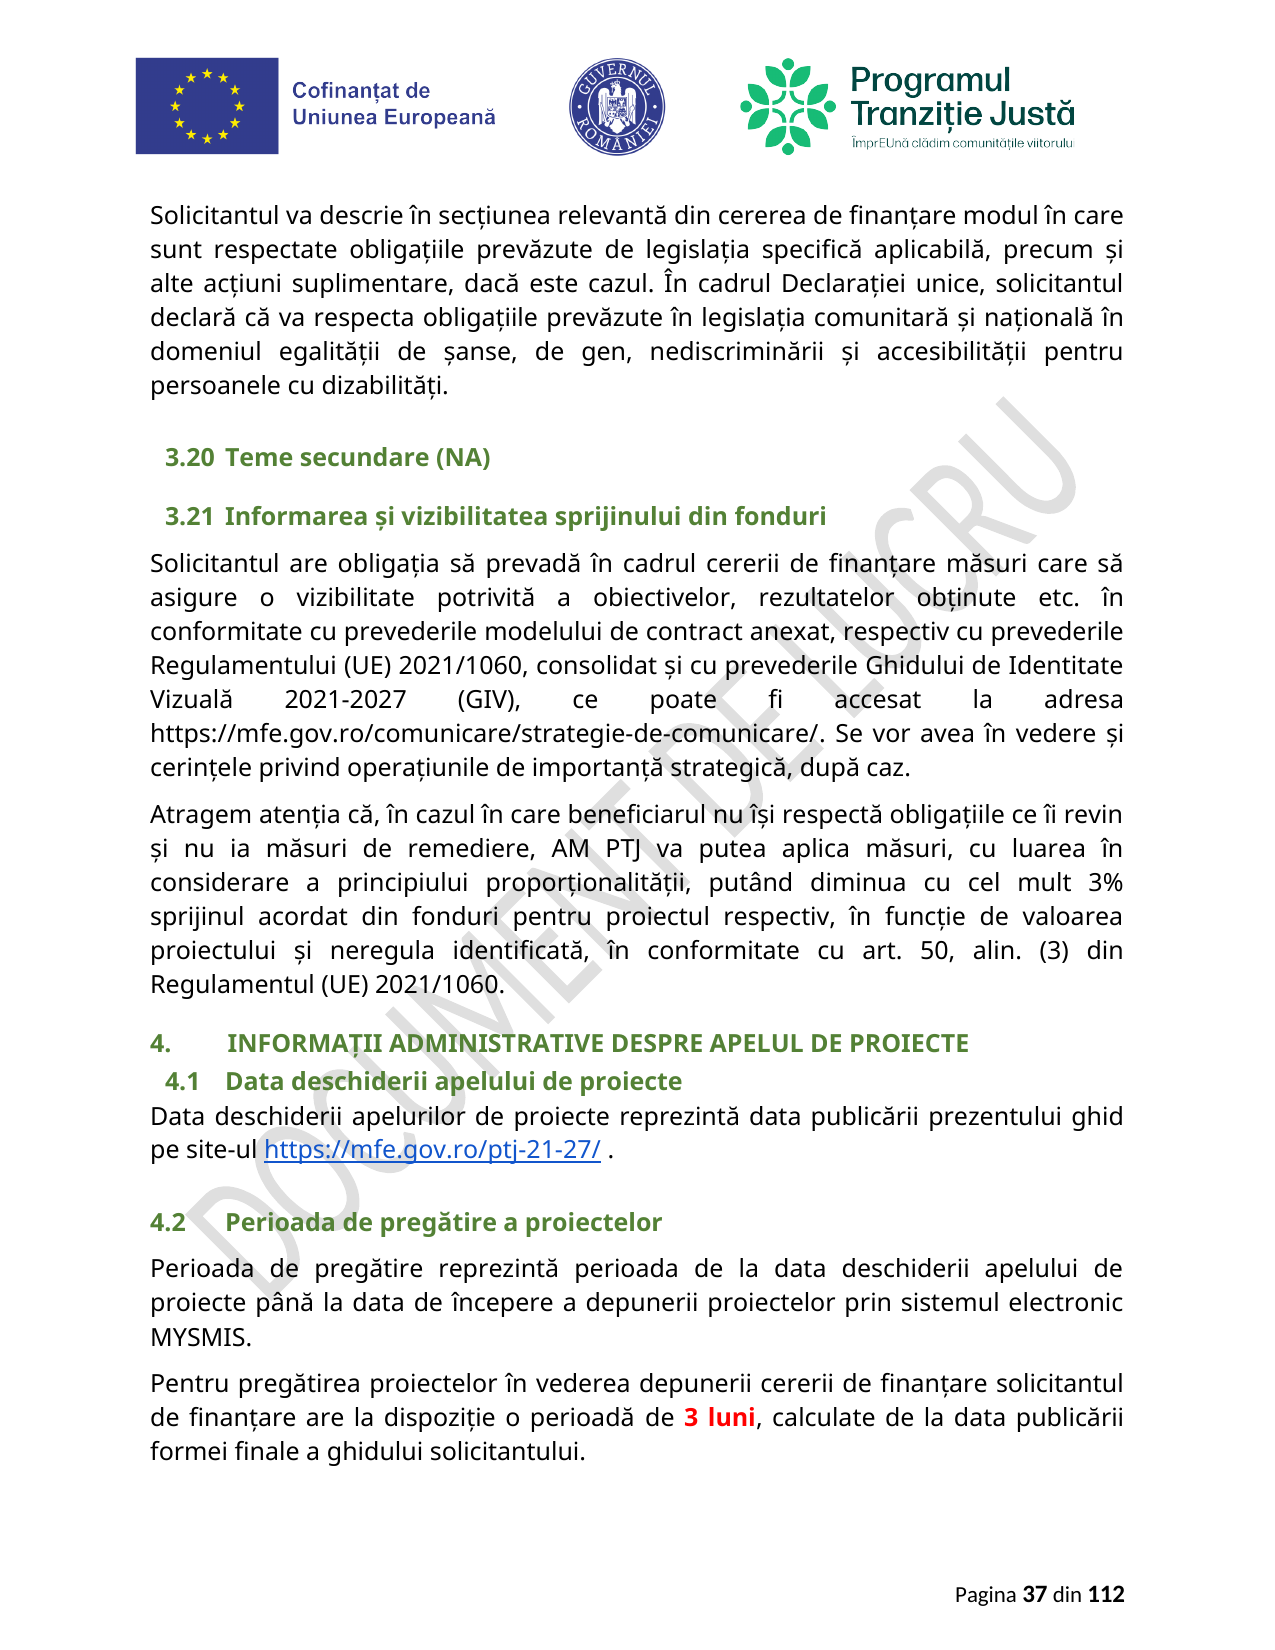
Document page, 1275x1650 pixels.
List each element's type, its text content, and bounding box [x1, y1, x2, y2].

text Pentru pregătirea proiectelor în vederea depunerii cererii de finanțare solicitantul de finanțare are la dispoziție o perioadă de 3 luni, calculate de la data publicării formei finale a ghidului solicitantului. [150, 1366, 1125, 1468]
text Atragem atenția că, în cazul în care beneficiarul nu își respectă obligațiile ce îi revin și nu ia măsuri de remediere, AM PTJ va putea aplica măsuri, cu luarea în considerare a principiului proporționalității, putând diminua cu cel mult 3% sprijinul acordat din fonduri pentru proiectul respectiv, în funcție de valoarea proiectului și neregula identificată, în conformitate cu art. 50, alin. (3) din Regulamentul (UE) 2021/1060. [150, 796, 1125, 1001]
subtitle Teme secundare (NA) [165, 440, 1125, 474]
text Data deschiderii apelurilor de proiecte reprezintă data publicării prezentului ghid pe site-ul https://mfe.gov.ro/ptj-21-27/ . [150, 1098, 1125, 1166]
text Solicitantul are obligația să prevadă în cadrul cererii de finanțare măsuri care să asigure o vizibilitate potrivită a obiectivelor, rezultatelor obținute etc. în conformitate cu prevederile modelului de contract anexat, respectiv cu prevederile Regulamentului (UE) 2021/1060, consolidat și cu prevederile Ghidului de Identitate Vizuală 2021-2027 (GIV), ce poate fi accesat la adresa https://mfe.gov.ro/comunicare/strategie-de-comunicare/. Se vor avea în vedere și cerințele privind operațiunile de importanță strategică, după caz. [150, 546, 1125, 784]
subtitle Informarea și vizibilitatea sprijinului din fonduri [165, 499, 1125, 533]
subtitle INFORMAȚII ADMINISTRATIVE DESPRE APELUL DE PROIECTE [150, 1026, 1125, 1060]
text Perioada de pregătire reprezintă perioada de la data deschiderii apelului de proiecte până la data de începere a depunerii proiectelor prin sistemul electronic MYSMIS. [150, 1251, 1125, 1353]
subtitle Data deschiderii apelului de proiecte [165, 1064, 1125, 1098]
text Solicitantul va descrie în secțiunea relevantă din cererea de finanțare modul în care sunt respectate obligațiile prevăzute de legislația specifică aplicabilă, precum și alte acțiuni suplimentare, dacă este cazul. În cadrul Declarației unice, solicitantul declară că va respecta obligațiile prevăzute în legislația comunitară și națională în domeniul egalității de șanse, de gen, nediscriminării și accesibilității pentru persoanele cu dizabilități. [150, 197, 1125, 402]
subtitle 4.2 Perioada de pregătire a proiectelor [150, 1204, 1125, 1238]
